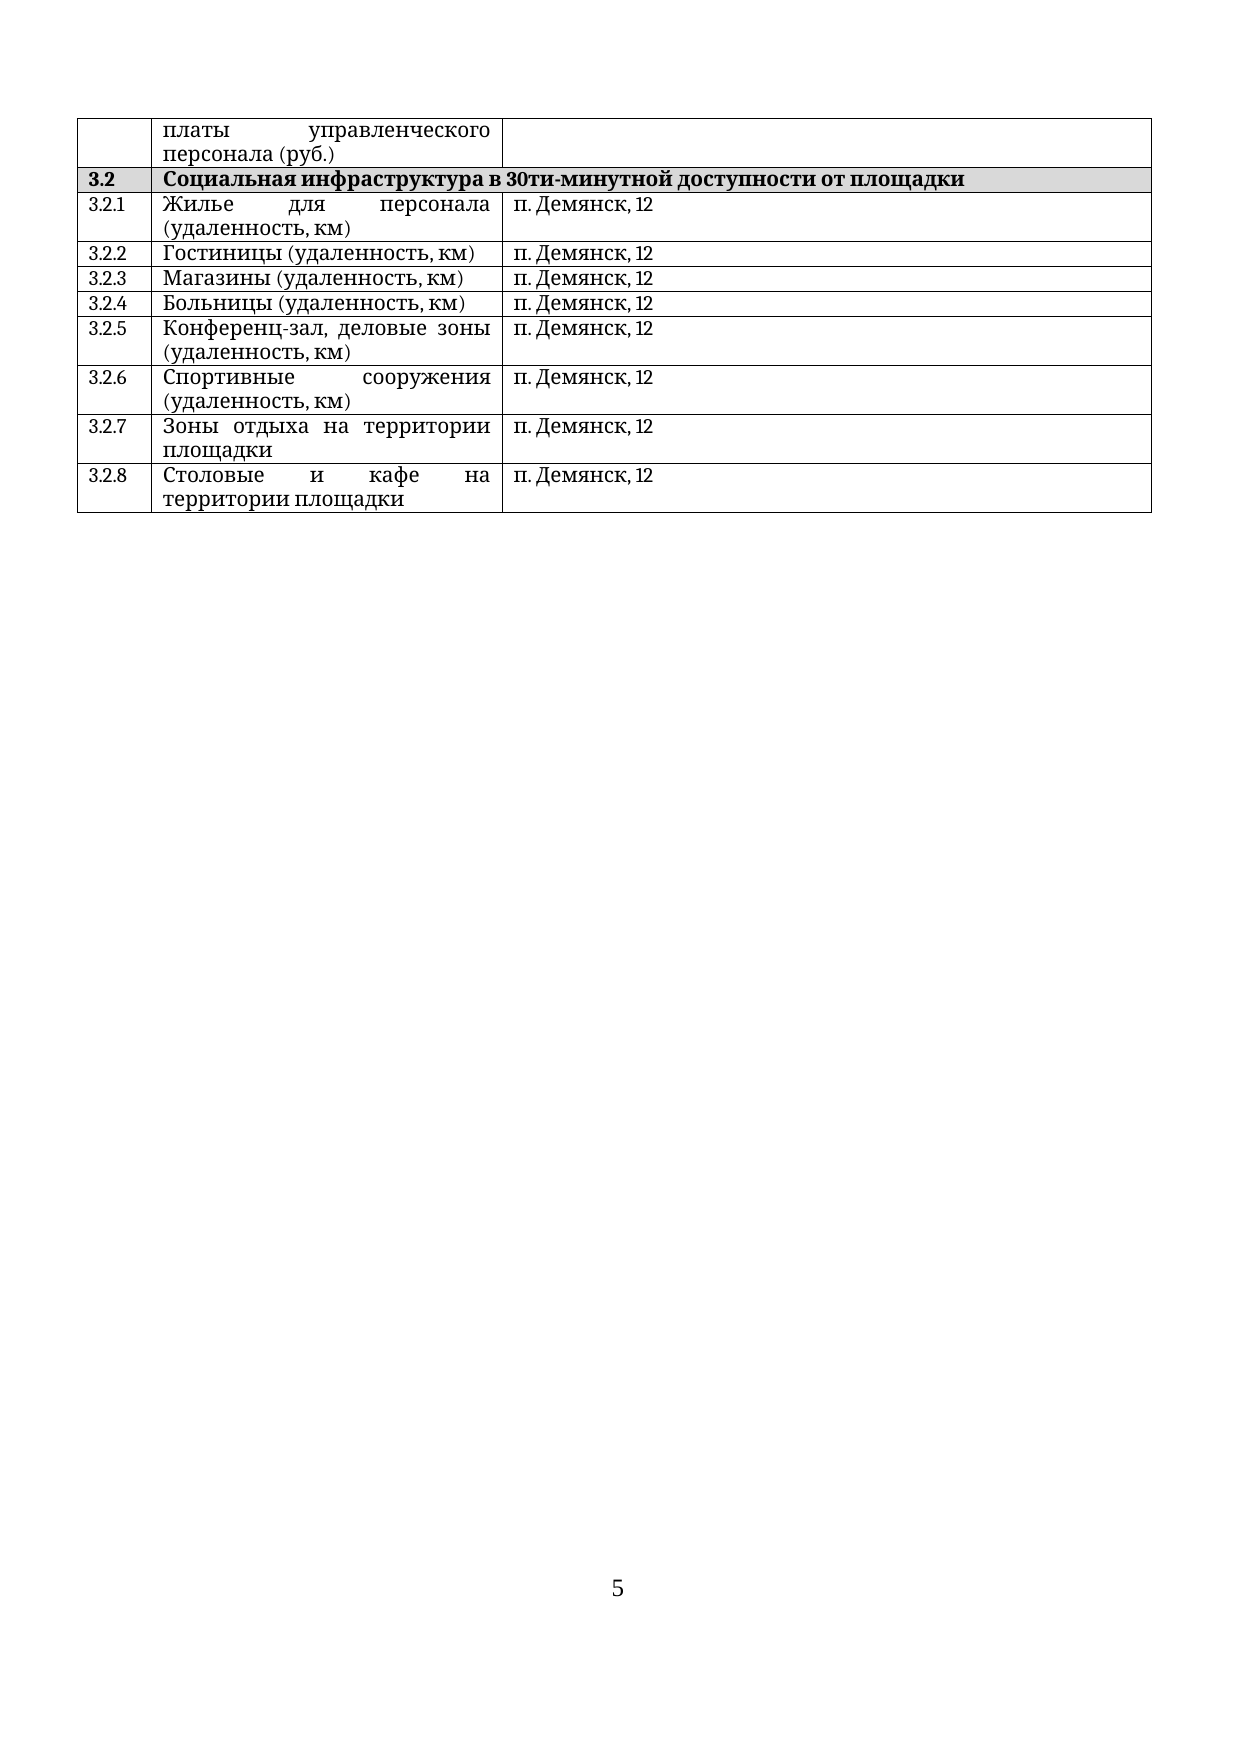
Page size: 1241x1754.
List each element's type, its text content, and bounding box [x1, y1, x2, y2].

table_cell 3.2.4 [78, 292, 151, 316]
table_cell п. Демянск, 12 [503, 267, 1151, 291]
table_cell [503, 119, 1151, 167]
table_cell Магазины (удаленность, км) [152, 267, 502, 291]
table_cell Жилье для персонала (удаленность, км) [152, 193, 502, 241]
table_cell 3.2 [78, 168, 151, 192]
table_cell 3.2.3 [78, 267, 151, 291]
table_cell п. Демянск, 12 [503, 464, 1151, 512]
table_cell Спортивные сооружения (удаленность, км) [152, 366, 502, 414]
table_cell 3.2.5 [78, 317, 151, 365]
table_cell 3.2.2 [78, 242, 151, 266]
table_cell п. Демянск, 12 [503, 317, 1151, 365]
table_cell п. Демянск, 12 [503, 242, 1151, 266]
table_cell Столовые и кафе на территории площадки [152, 464, 502, 512]
table_cell Конференц-зал, деловые зоны (удаленность, км) [152, 317, 502, 365]
table_cell п. Демянск, 12 [503, 193, 1151, 241]
table_cell п. Демянск, 12 [503, 415, 1151, 463]
table_cell Зоны отдыха на территории площадки [152, 415, 502, 463]
table_cell Больницы (удаленность, км) [152, 292, 502, 316]
table_cell 3.2.1 [78, 193, 151, 241]
table_cell Социальная инфраструктура в 30ти-минутной доступности от площадки [152, 168, 1151, 192]
table_cell 3.2.8 [78, 464, 151, 512]
table_cell п. Демянск, 12 [503, 366, 1151, 414]
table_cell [152, 119, 502, 167]
table_cell Гостиницы (удаленность, км) [152, 242, 502, 266]
table_cell 3.2.7 [78, 415, 151, 463]
table_cell п. Демянск, 12 [503, 292, 1151, 316]
table_cell 3.2.6 [78, 366, 151, 414]
table_cell 3.1.6 [78, 119, 151, 167]
